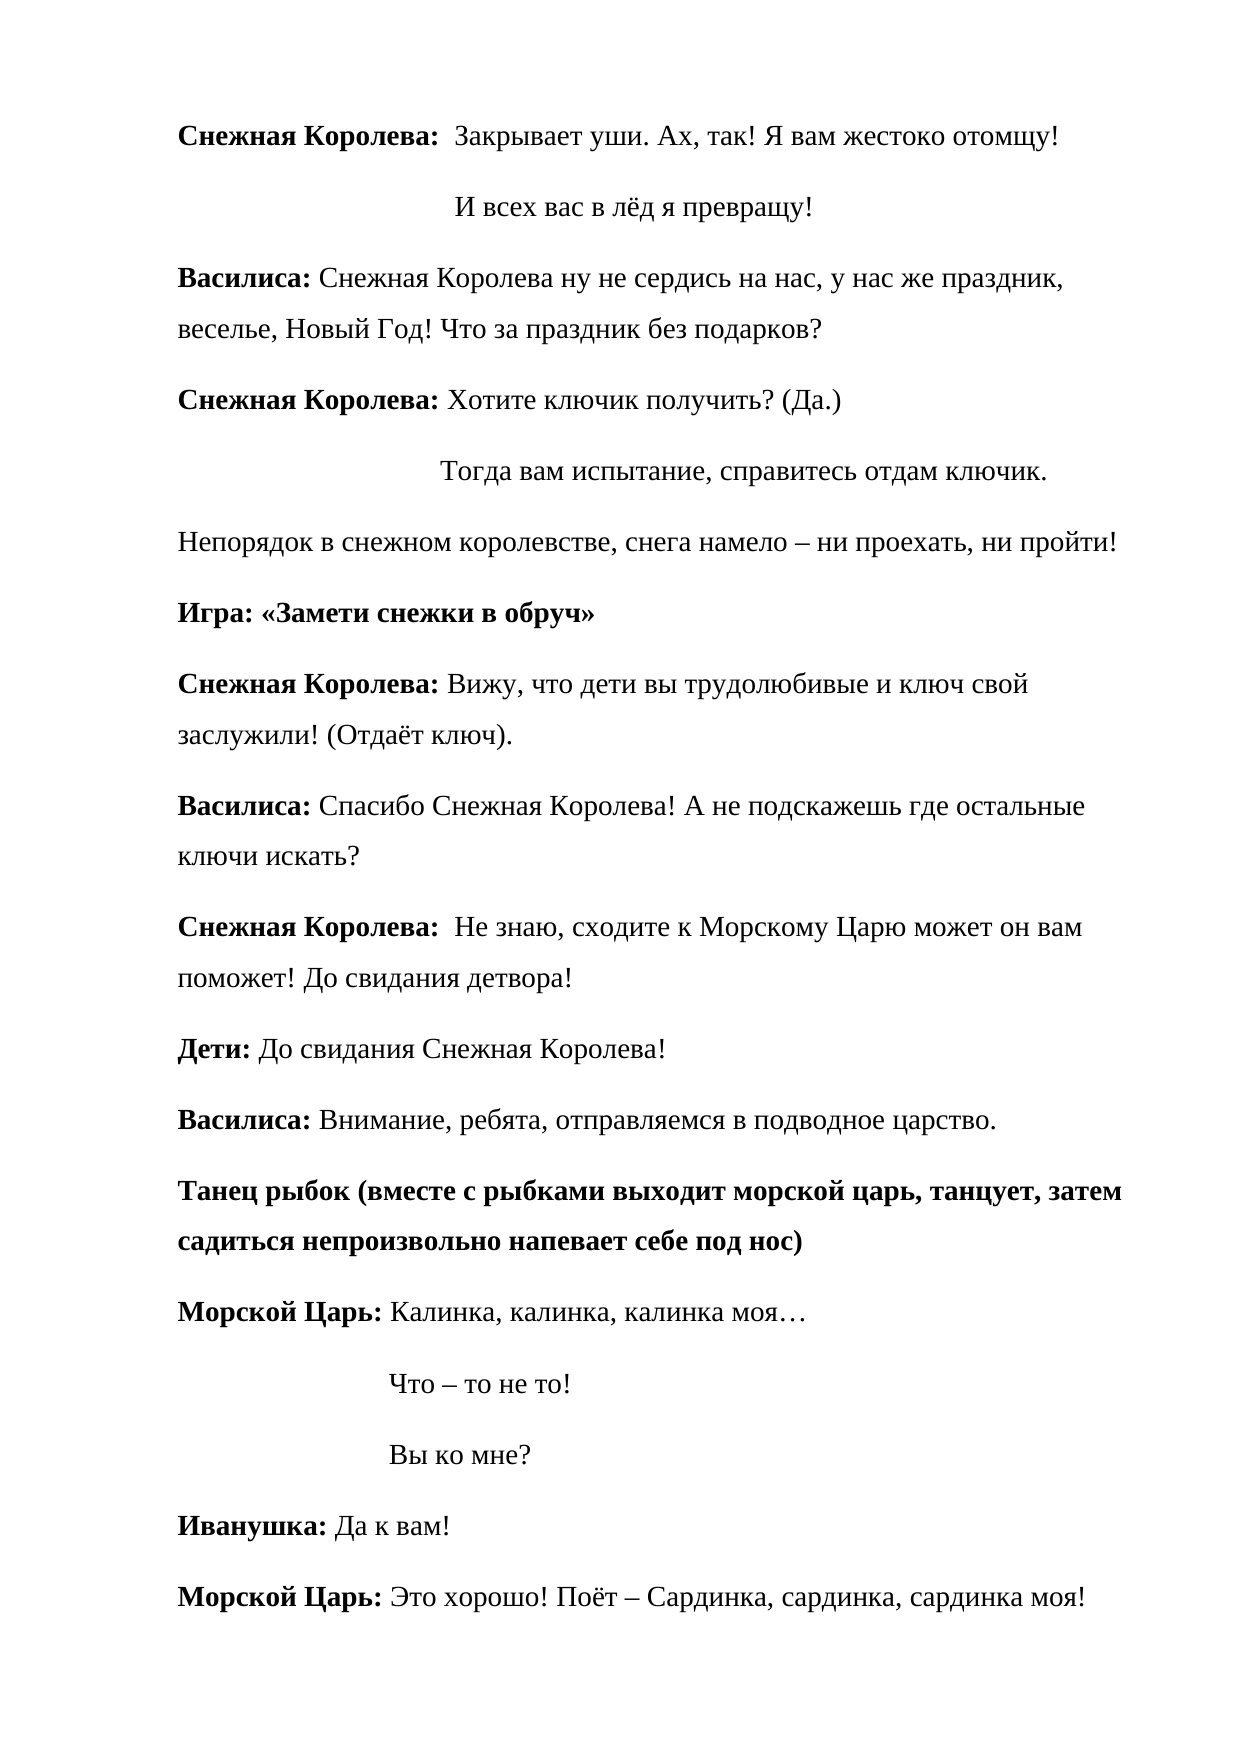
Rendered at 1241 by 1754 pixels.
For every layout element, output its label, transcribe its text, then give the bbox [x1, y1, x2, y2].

text Снежная Королева: Закрывает уши. Ах, так! Я вам жестоко отомщу! [177, 118, 1152, 152]
text Танец рыбок (вместе с рыбками выходит морской царь, танцует, затем садиться непроизвольно напевает себе под нос) [177, 1173, 1152, 1257]
text Снежная Королева: Хотите ключик получить? (Да.) [177, 382, 1152, 415]
text И всех вас в лёд я превращу! [177, 189, 1152, 223]
text Дети: До свидания Снежная Королева! [177, 1031, 1152, 1064]
text Василиса: Снежная Королева ну не сердись на нас, у нас же праздник, веселье, Новый Год! Что за праздник без подарков? [177, 260, 1152, 344]
text Василиса: Спасибо Снежная Королева! А не подскажешь где остальные ключи искать? [177, 788, 1152, 872]
text Снежная Королева: Не знаю, сходите к Морскому Царю может он вам поможет! До свидания детвора! [177, 909, 1152, 993]
text Морской Царь: Это хорошо! Поёт – Сардинка, сардинка, сардинка моя! [177, 1579, 1152, 1613]
text Тогда вам испытание, справитесь отдам ключик. [177, 453, 1152, 487]
text Морской Царь: Калинка, калинка, калинка моя… [177, 1294, 1152, 1328]
text Вы ко мне? [177, 1437, 1152, 1470]
text Что – то не то! [177, 1366, 1152, 1399]
text Непорядок в снежном королевстве, снега намело – ни проехать, ни пройти! [177, 524, 1152, 558]
text Иванушка: Да к вам! [177, 1508, 1152, 1542]
text Василиса: Внимание, ребята, отправляемся в подводное царство. [177, 1102, 1152, 1136]
text Игра: «Замети снежки в обруч» [177, 595, 1152, 629]
text Снежная Королева: Вижу, что дети вы трудолюбивые и ключ свой заслужили! (Отдаёт ключ). [177, 666, 1152, 750]
